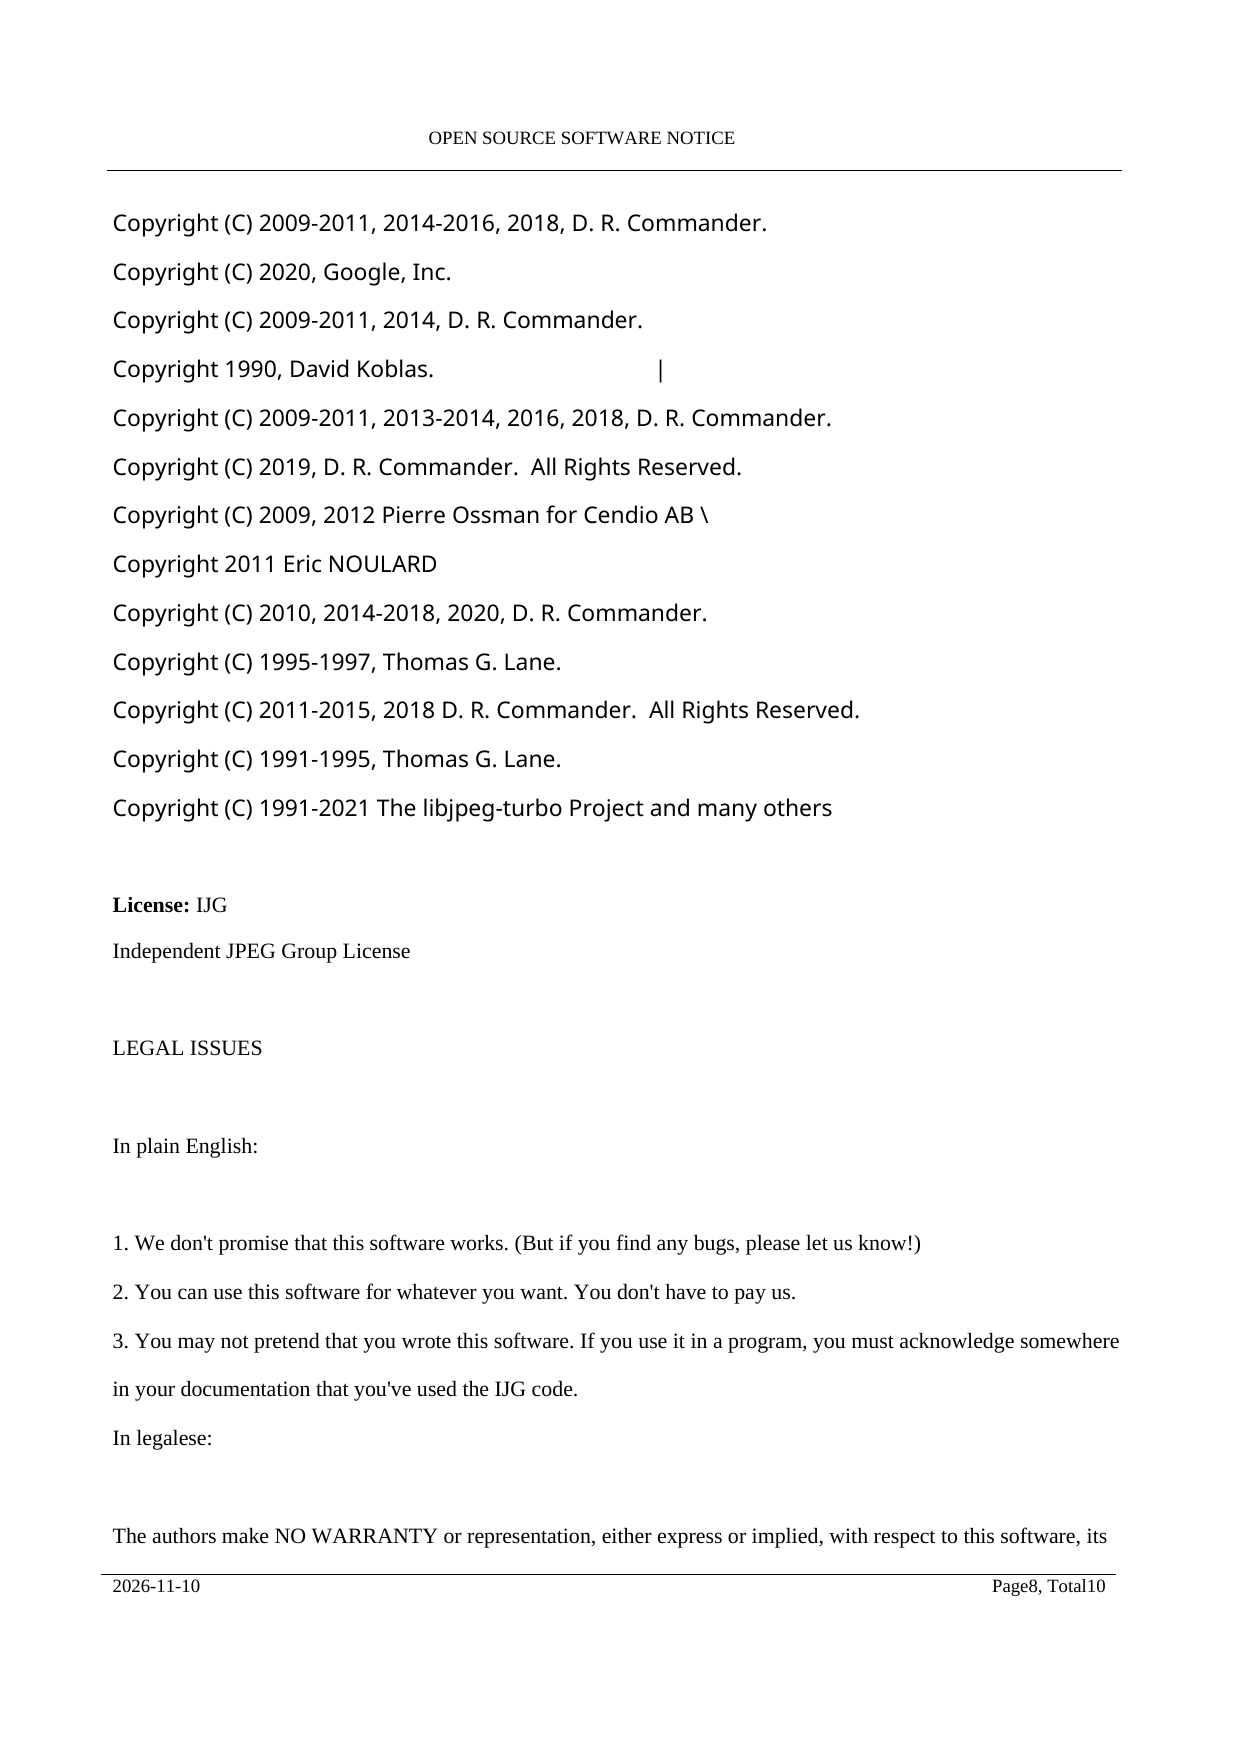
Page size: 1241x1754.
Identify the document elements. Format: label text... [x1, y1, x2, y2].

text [112, 206, 1128, 873]
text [112, 934, 1128, 1551]
text License: IJG [112, 889, 1128, 921]
